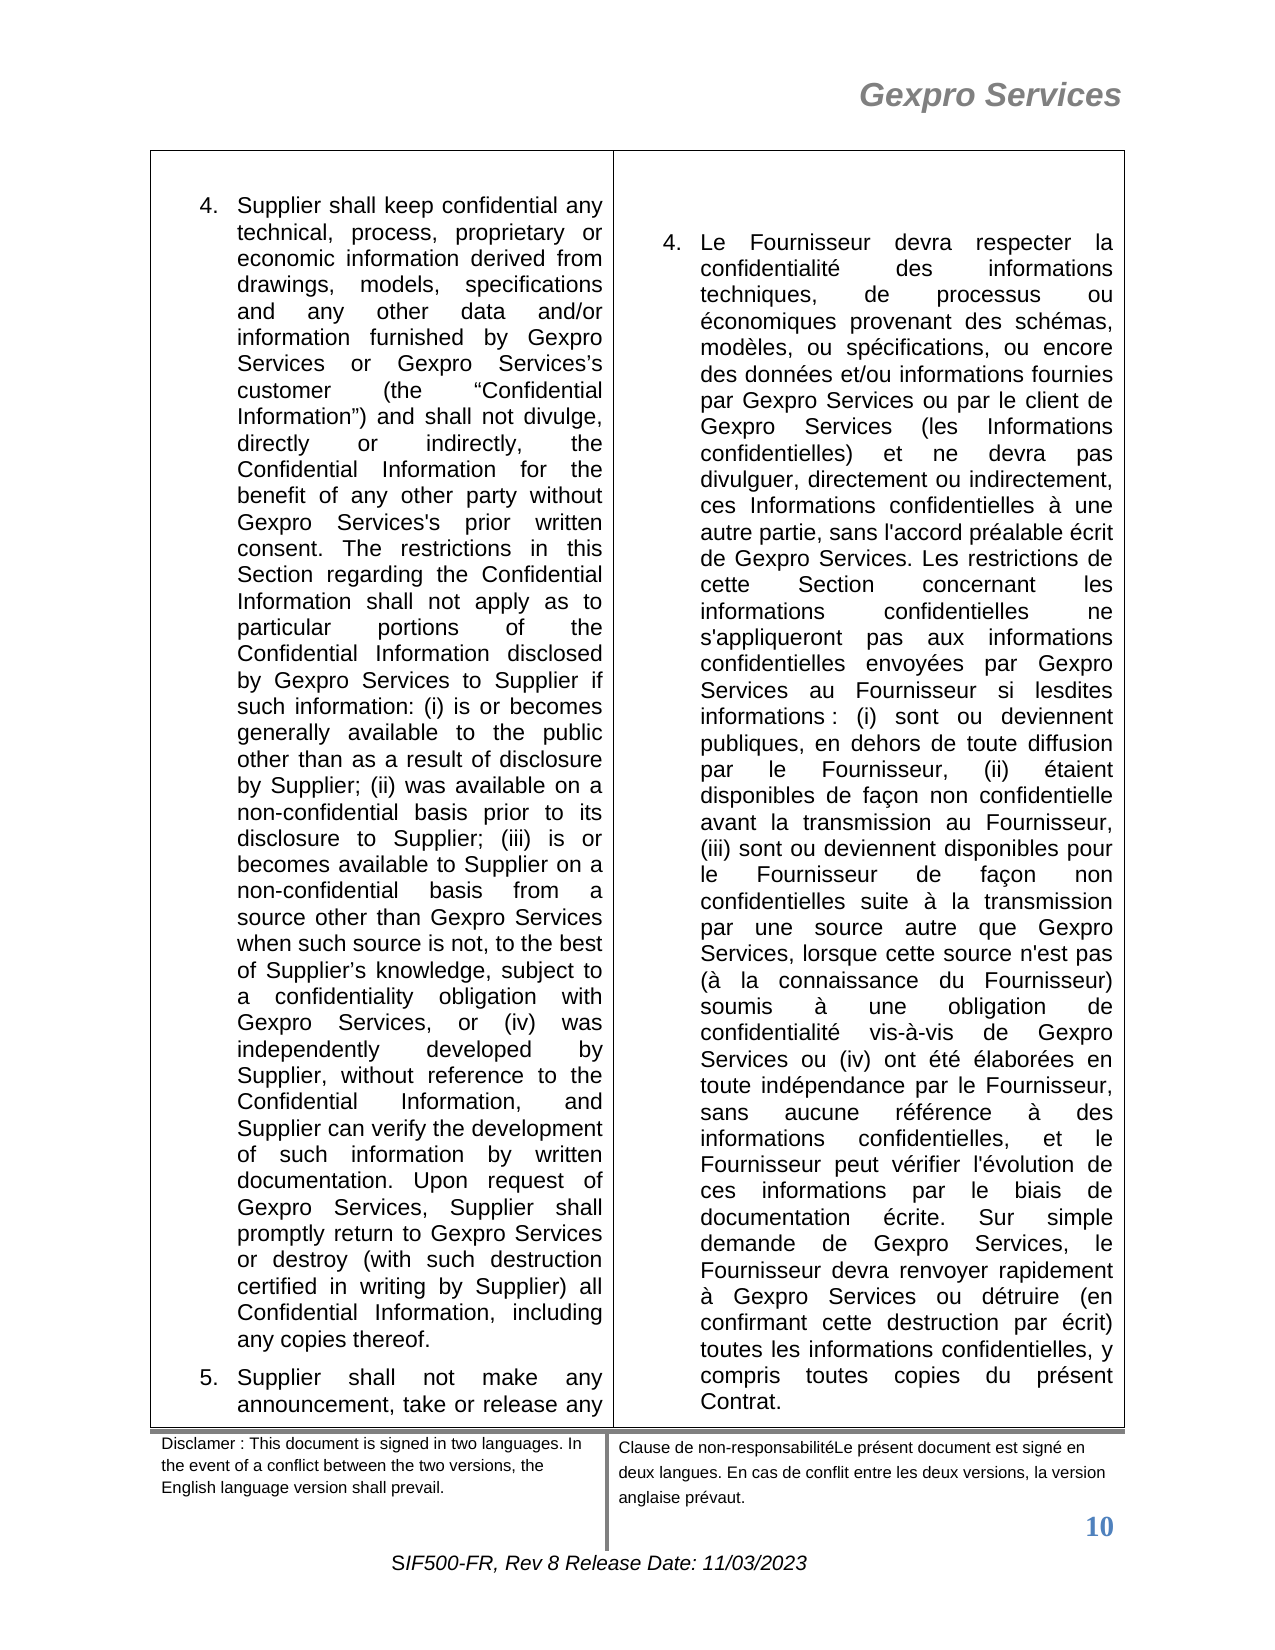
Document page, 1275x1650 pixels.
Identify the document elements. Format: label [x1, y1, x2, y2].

table_header [151, 151, 613, 1427]
table_header [614, 151, 1124, 1427]
